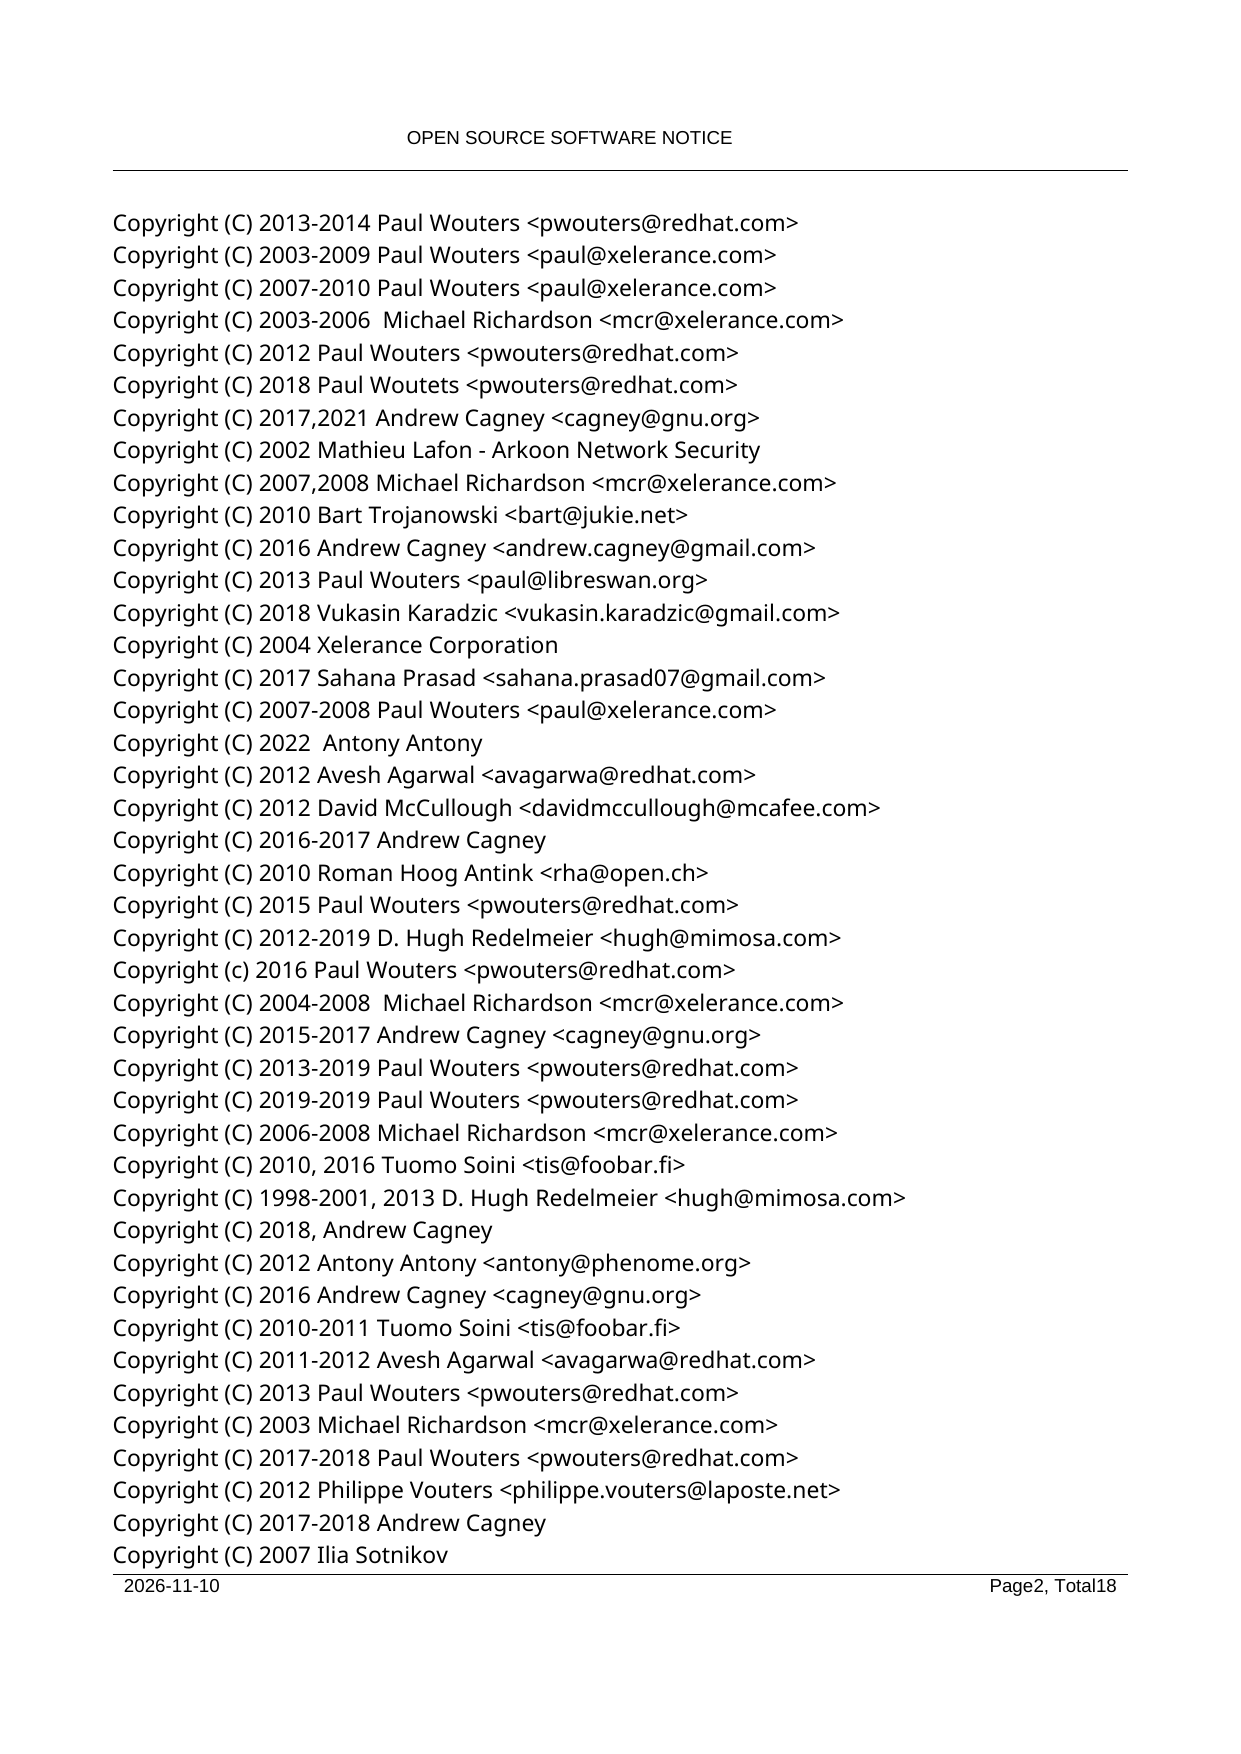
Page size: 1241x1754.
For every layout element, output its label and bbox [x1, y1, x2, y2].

text [112, 206, 1128, 1571]
